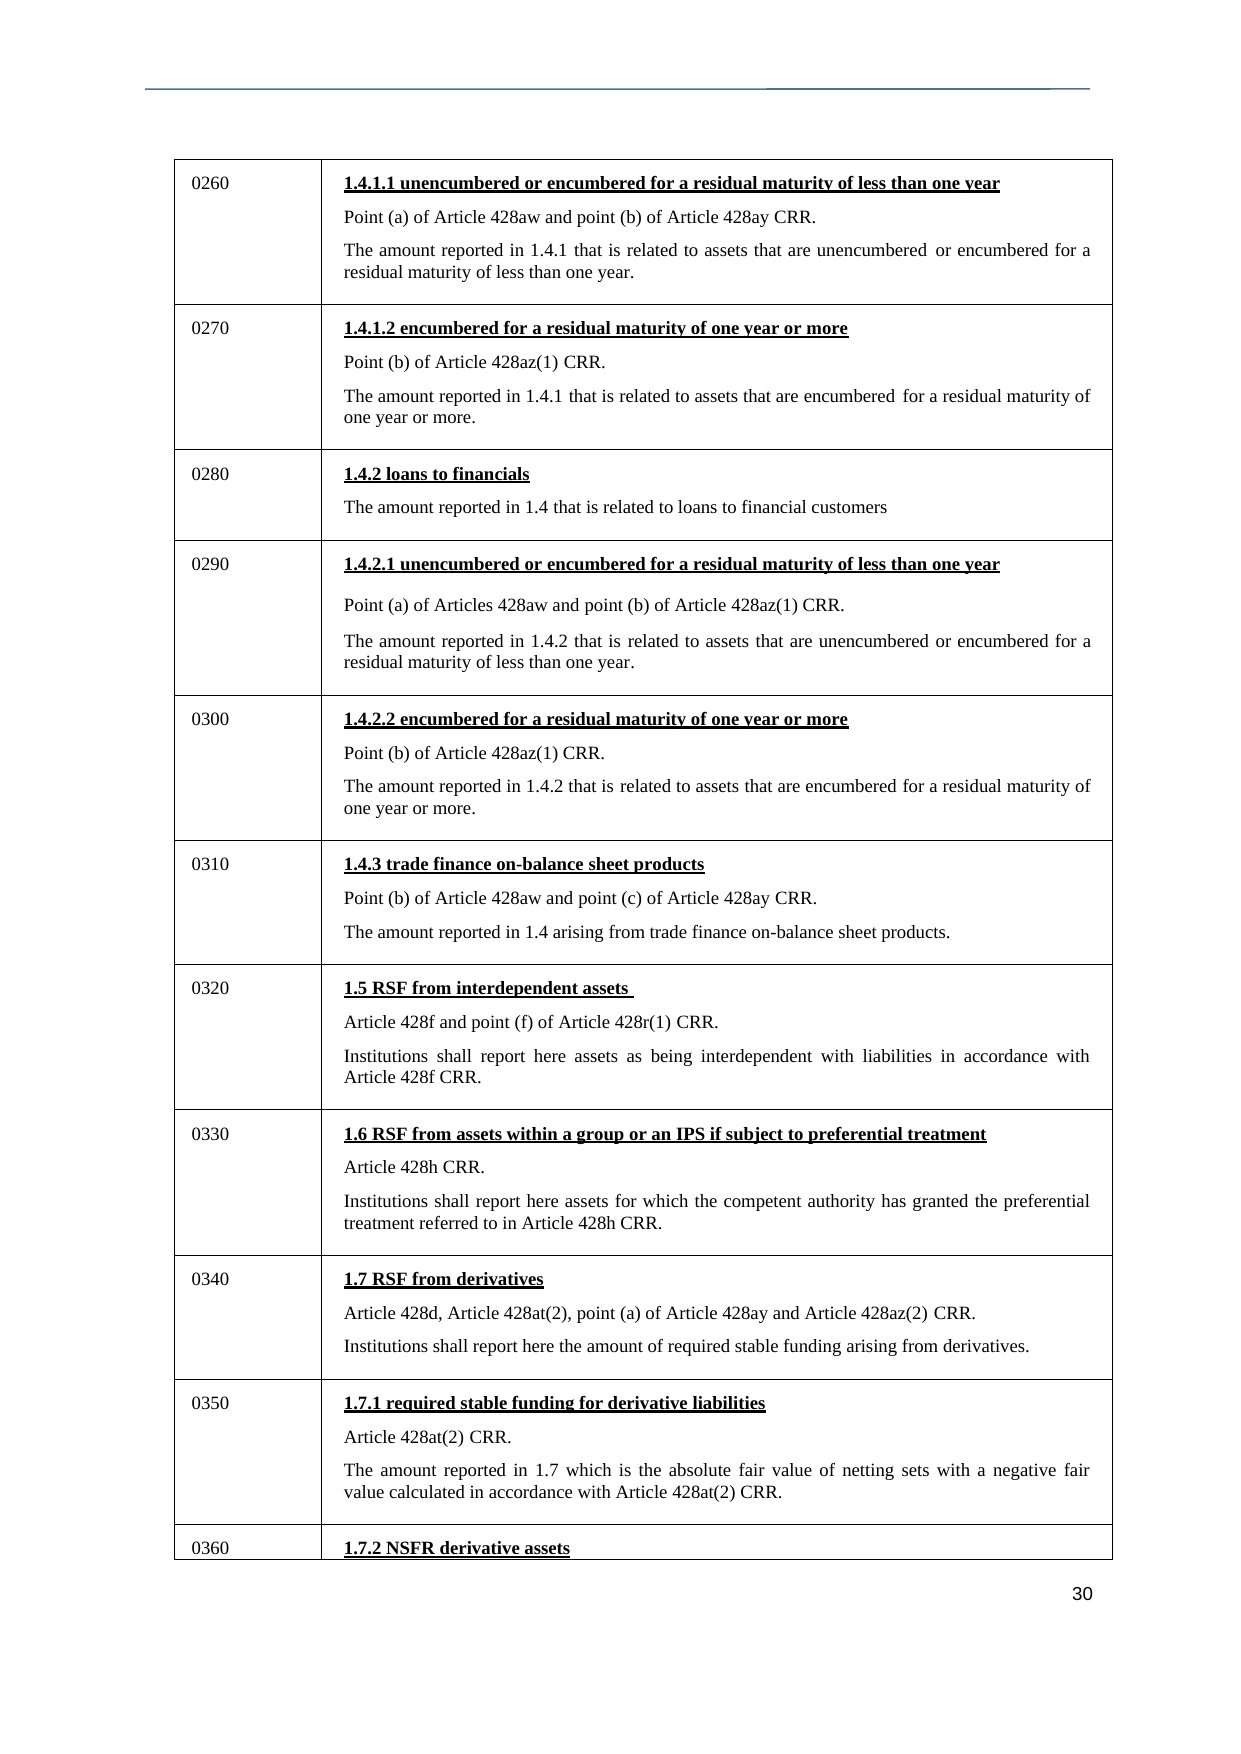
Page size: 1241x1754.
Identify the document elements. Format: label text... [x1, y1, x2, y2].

table_cell 1.4.2 loans to financials The amount reported in 1.4 that is related to loans to financial customers [322, 450, 1112, 539]
table_cell 0350 [175, 1380, 321, 1524]
table_cell 0310 [175, 841, 321, 964]
table_cell 1.4.1.1 unencumbered or encumbered for a residual maturity of less than one year Point (a) of Article 428aw and point (b) of Article 428ay CRR. The amount reported in 1.4.1 that is related to assets that are unencumbered or encumbered for a residual maturity of less than one year. [322, 160, 1112, 304]
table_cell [322, 1525, 1112, 1559]
table_cell 1.6 RSF from assets within a group or an IPS if subject to preferential treatment Article 428h CRR. Institutions shall report here assets for which the competent authority has granted the preferential treatment referred to in Article 428h CRR. [322, 1110, 1112, 1255]
table_cell 1.4.2.2 encumbered for a residual maturity of one year or more Point (b) of Article 428az(1) CRR. The amount reported in 1.4.2 that is related to assets that are encumbered for a residual maturity of one year or more. [322, 696, 1112, 840]
table_cell 1.7.1 required stable funding for derivative liabilities Article 428at(2) CRR. The amount reported in 1.7 which is the absolute fair value of netting sets with a negative fair value calculated in accordance with Article 428at(2) CRR. [322, 1380, 1112, 1524]
table_cell 1.7 RSF from derivatives Article 428d, Article 428at(2), point (a) of Article 428ay and Article 428az(2) CRR. Institutions shall report here the amount of required stable funding arising from derivatives. [322, 1256, 1112, 1378]
table_cell 0280 [175, 450, 321, 539]
table_cell 0300 [175, 696, 321, 840]
table_cell 1.4.3 trade finance on-balance sheet products Point (b) of Article 428aw and point (c) of Article 428ay CRR. The amount reported in 1.4 arising from trade finance on-balance sheet products. [322, 841, 1112, 964]
table_cell 0270 [175, 305, 321, 449]
table_cell 0260 [175, 160, 321, 304]
table_cell 0330 [175, 1110, 321, 1255]
table_cell 1.5 RSF from interdependent assets Article 428f and point (f) of Article 428r(1) CRR. Institutions shall report here assets as being interdependent with liabilities in accordance with Article 428f CRR. [322, 965, 1112, 1109]
table_cell 1.4.2.1 unencumbered or encumbered for a residual maturity of less than one year Point (a) of Articles 428aw and point (b) of Article 428az(1) CRR. The amount reported in 1.4.2 that is related to assets that are unencumbered or encumbered for a residual maturity of less than one year. [322, 541, 1112, 694]
table_cell 0360 [175, 1525, 321, 1559]
table_cell 0320 [175, 965, 321, 1109]
table_cell 0340 [175, 1256, 321, 1378]
table_cell 1.4.1.2 encumbered for a residual maturity of one year or more Point (b) of Article 428az(1) CRR. The amount reported in 1.4.1 that is related to assets that are encumbered for a residual maturity of one year or more. [322, 305, 1112, 449]
table_cell 0290 [175, 541, 321, 694]
